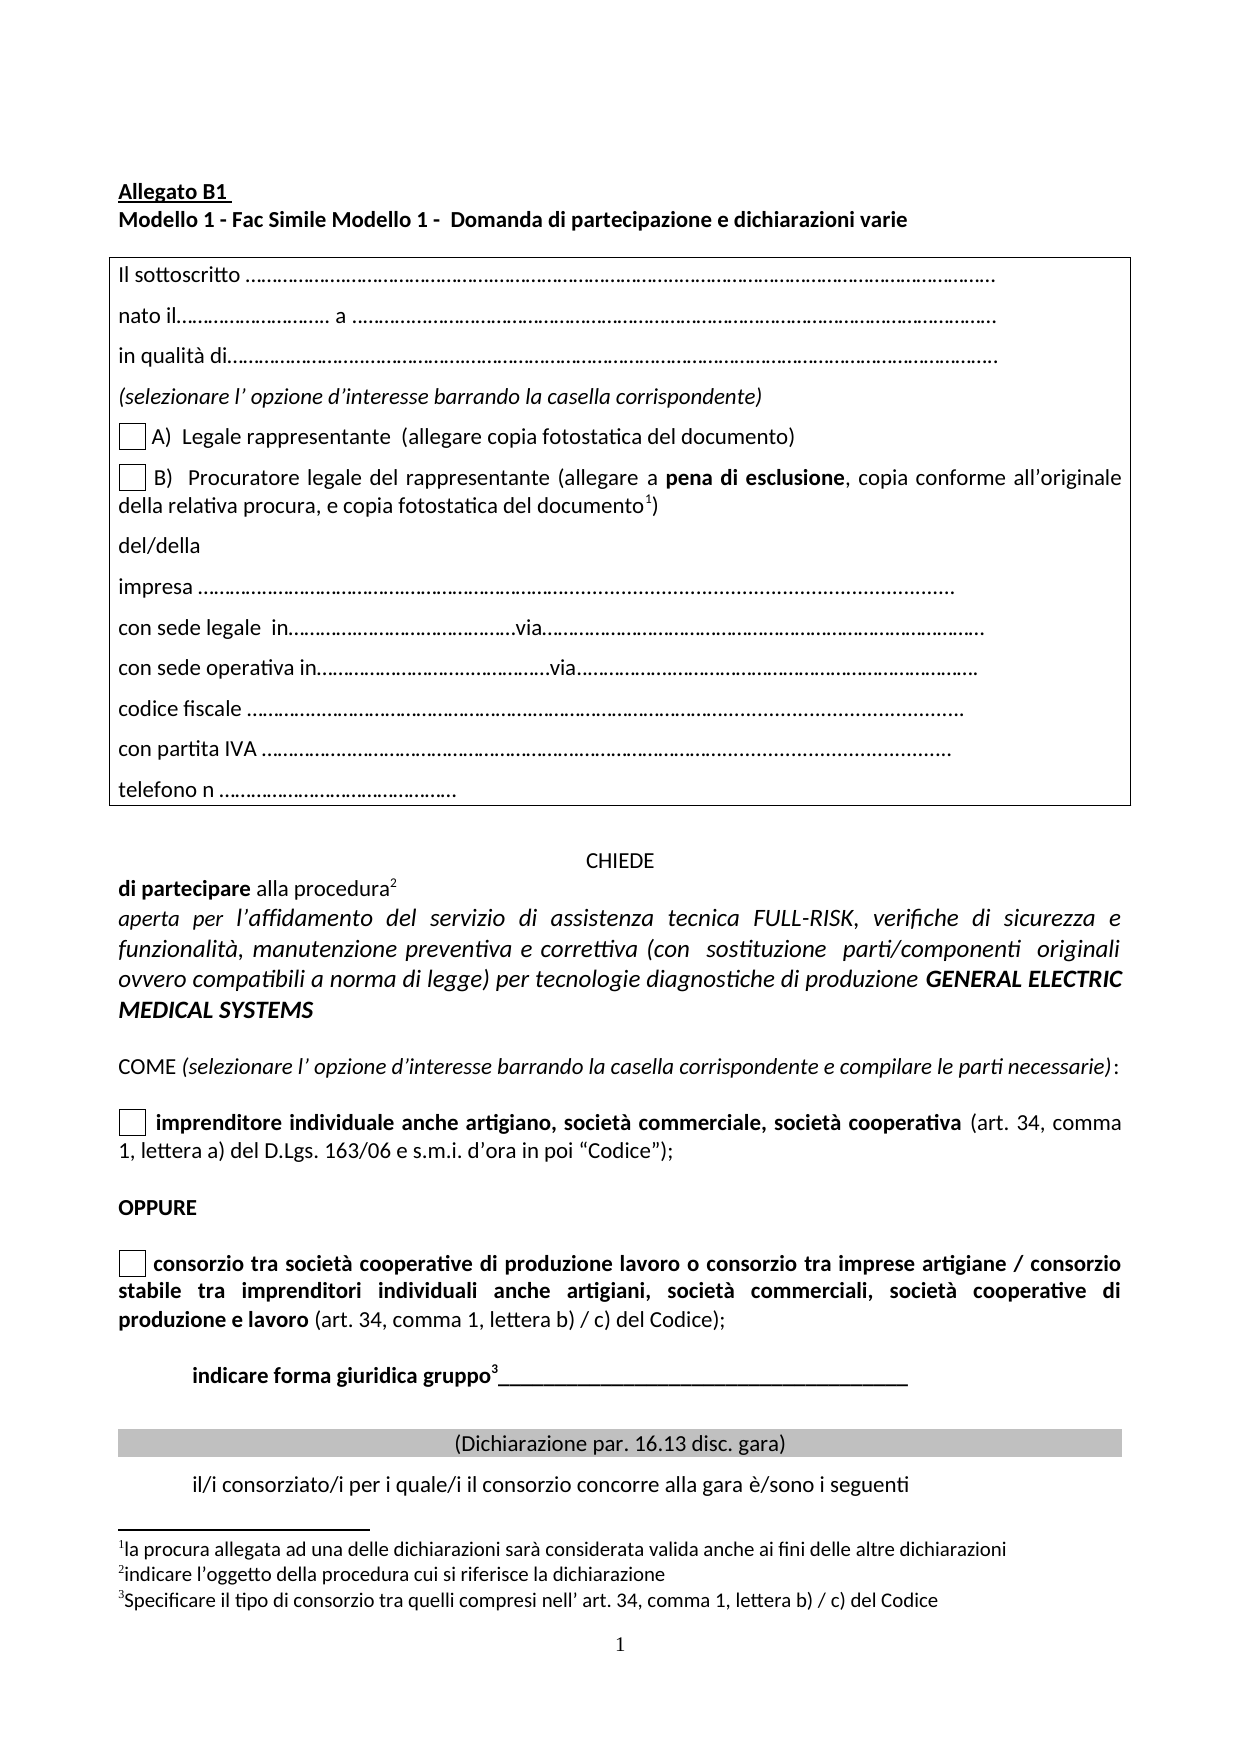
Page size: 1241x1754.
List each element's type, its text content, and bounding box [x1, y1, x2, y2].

text Allegato B1 [118, 177, 1122, 205]
text (Dichiarazione par. 16.13 disc. gara) [118, 1429, 1122, 1457]
text indicare forma giuridica gruppo____________________________________ [192, 1361, 1122, 1389]
text telefono n ……………………………………… [110, 772, 1130, 805]
text il/i consorziato/i per i quale/i il consorzio concorre alla gara è/sono i seguenti [192, 1470, 1122, 1498]
text con sede operativa in………………………..……………via..…………….…………………………………………………. [110, 650, 1130, 681]
text COME (selezionare l’ opzione d’interesse barrando la casella corrispondente e compilare le parti necessarie): [118, 1052, 1122, 1081]
text CHIEDE [118, 846, 1122, 874]
text aperta per l’affidamento del servizio di assistenza tecnica FULL-RISK, verifiche di sicurezza e funzionalità, manutenzione preventiva e correttiva (con sostituzione parti/componenti originali ovvero compatibili a norma di legge) per tecnologie diagnostiche di produzione GENERAL ELECTRIC MEDICAL SYSTEMS [118, 902, 1122, 1024]
text A) Legale rappresentante (allegare copia fotostatica del documento) [110, 419, 1130, 451]
text Modello 1 - Fac Simile Modello 1 - Domanda di partecipazione e dichiarazioni varie [118, 205, 1122, 233]
text con sede legale in………….…………………………via………………………………………………………………………… [110, 609, 1130, 641]
text Il sottoscritto ……………….……………………….……………………………..…………………………………………………… [110, 258, 1130, 288]
text nato il……………………….. a ..………...……………………………………………………………………………………………… [110, 298, 1130, 329]
text imprenditore individuale anche artigiano, società commerciale, società cooperativa (art. 34, comma 1, lettera a) del D.Lgs. 163/06 e s.m.i. d’ora in poi “Codice”); [118, 1108, 1122, 1164]
text consorzio tra società cooperative di produzione lavoro o consorzio tra imprese artigiane / consorzio stabile tra imprenditori individuali anche artigiani, società commerciali, società cooperative di produzione e lavoro (art. 34, comma 1, lettera b) / c) del Codice); [118, 1249, 1122, 1333]
text con partita IVA ……………..…………………………………….………………………........................................ [110, 731, 1130, 762]
text in qualità di……………………..……………….……………………………………………………………………………………….. [110, 338, 1130, 369]
text (selezionare l’ opzione d’interesse barrando la casella corrispondente) [110, 379, 1130, 410]
text OPPURE [118, 1193, 1122, 1221]
text impresa …………..…………………….………………………….................................................................... [110, 569, 1130, 600]
text codice fiscale …………..………………………………….……………………………….......................................... [110, 691, 1130, 722]
text del/della [110, 528, 1130, 559]
text di partecipare alla procedura [118, 874, 1122, 902]
text B) Procuratore legale del rappresentante (allegare a pena di esclusione, copia conforme all’originale della relativa procura, e copia fotostatica del documento) [110, 460, 1130, 519]
